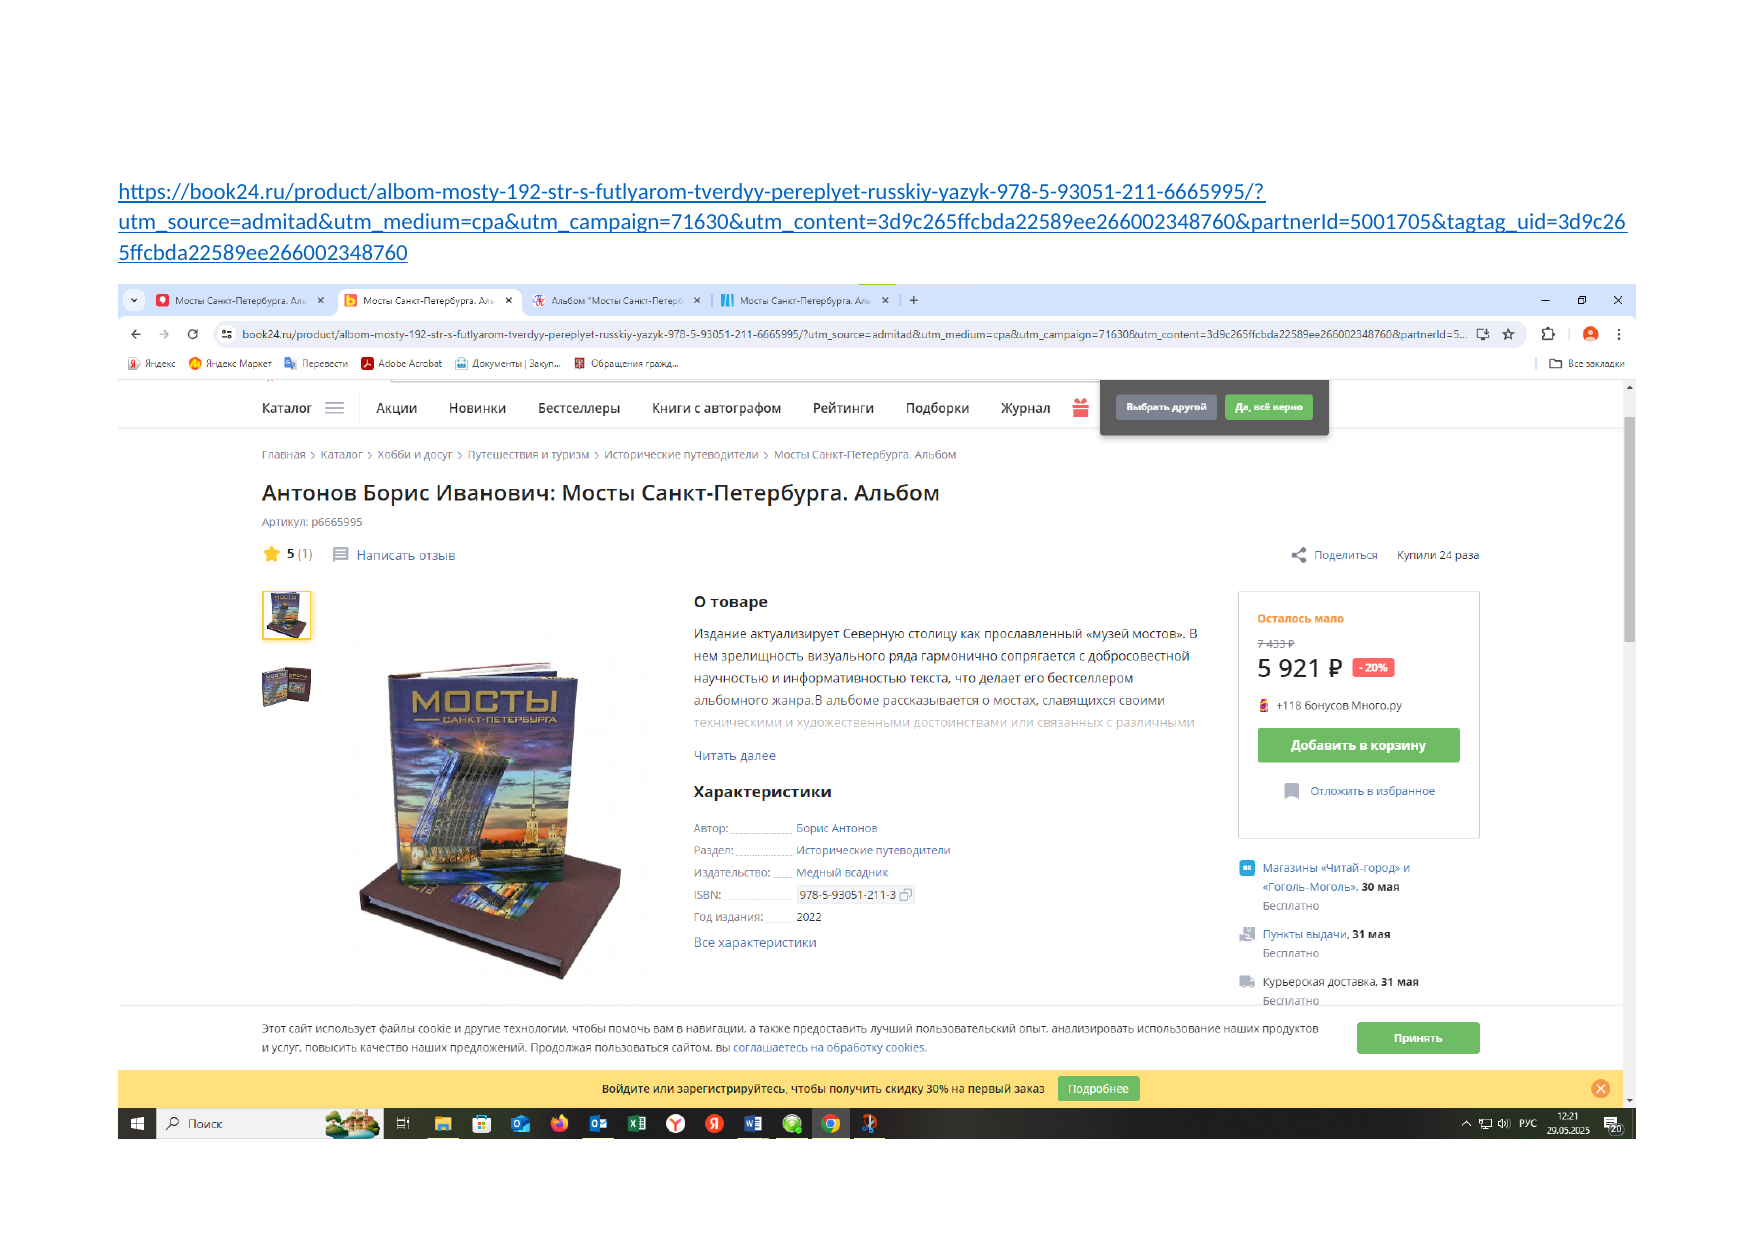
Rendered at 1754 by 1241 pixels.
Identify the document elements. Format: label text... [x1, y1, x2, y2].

picture [118, 284, 1636, 1139]
text https://book24.ru/product/albom-mosty-192-str-s-futlyarom-tverdyy-pereplyet-russkiy-yazyk-978-5-93051-211-6665995/?utm_source=admitad&utm_medium=cpa&utm_campaign=71630&utm_content=3d9c265ffcbda22589ee266002348760&partnerId=5001705&tagtag_uid=3d9c265ffcbda22589ee266002348760 [118, 177, 1636, 266]
